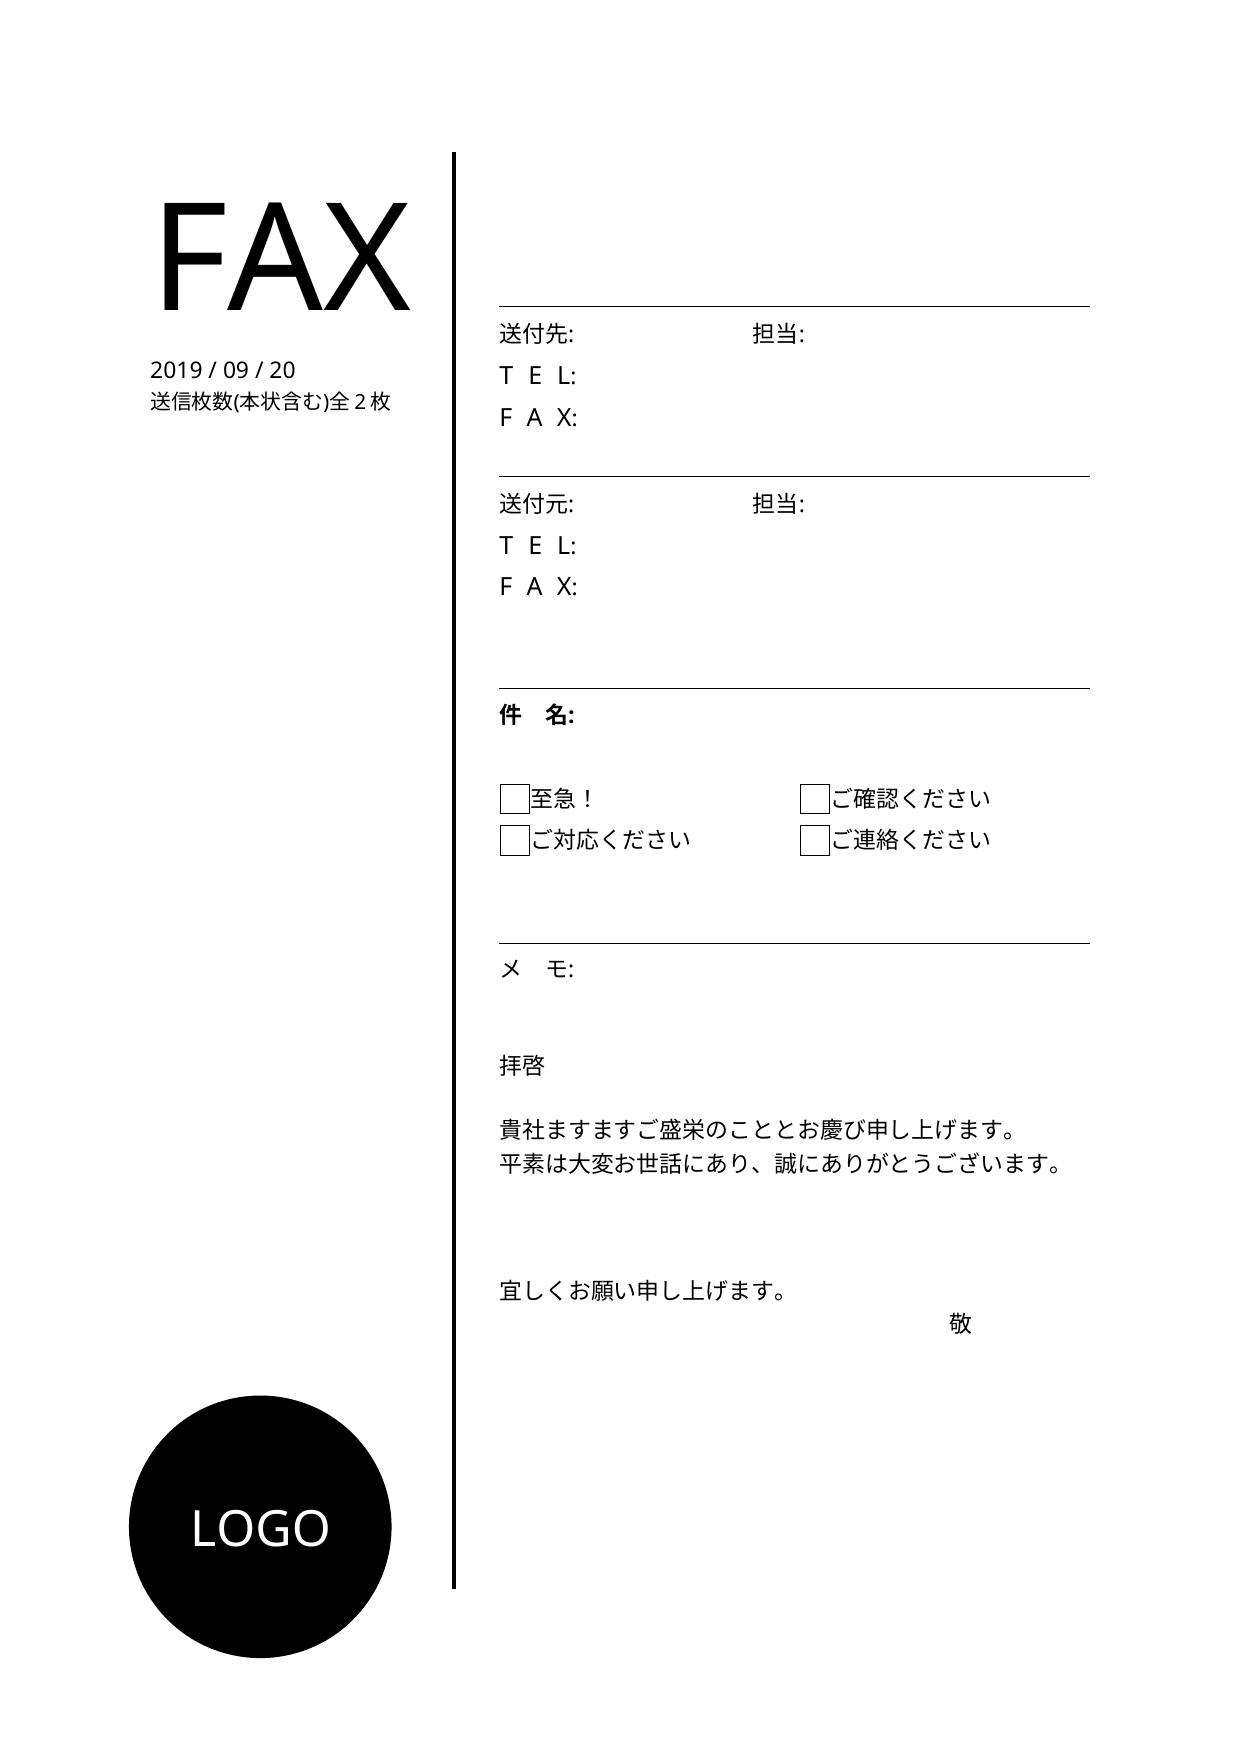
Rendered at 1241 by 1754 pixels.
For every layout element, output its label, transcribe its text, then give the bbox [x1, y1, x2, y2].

text ご対応ください ご連絡ください [499, 816, 1090, 857]
text 貴社ますますご盛栄のこととお慶び申し上げます。 [499, 1112, 1090, 1146]
text 送付先: 担当: [499, 307, 1090, 351]
text TEL: [499, 351, 1090, 393]
text 送信枚数(本状含む)全2枚 [150, 386, 446, 416]
text FAX: [499, 562, 1090, 604]
text 件 名: [499, 689, 1090, 732]
text 送付元: 担当: [499, 477, 1090, 521]
text 宜しくお願い申し上げます。 [499, 1273, 1090, 1306]
text 至急！ ご確認ください [499, 774, 1090, 816]
text 拝啓 [499, 1048, 1090, 1081]
text FAX: [499, 393, 1090, 434]
text TEL: [499, 521, 1090, 562]
text 2019 / 09 / 20 [150, 354, 446, 386]
text FAX [150, 150, 446, 354]
text 平素は大変お世話にあり、誠にありがとうございます。 [499, 1146, 1090, 1179]
text メ モ: [499, 944, 1090, 985]
